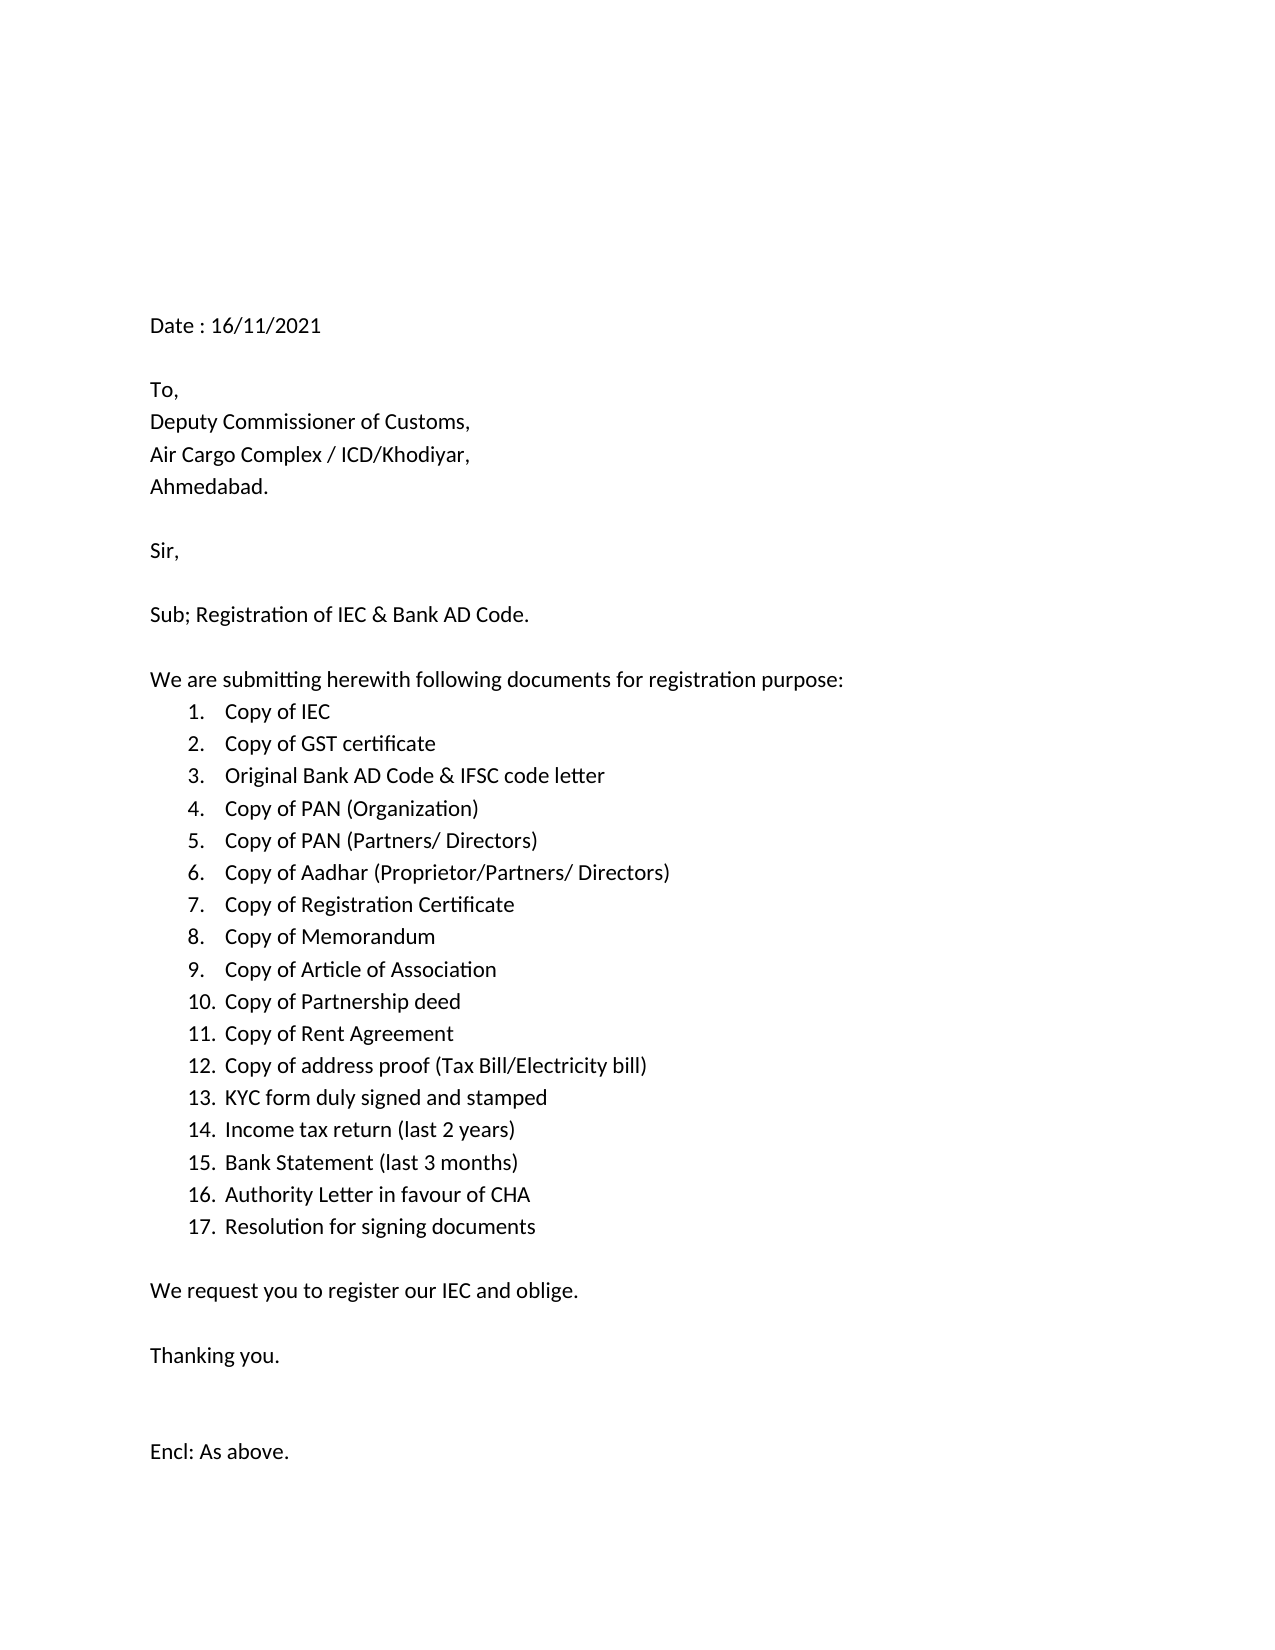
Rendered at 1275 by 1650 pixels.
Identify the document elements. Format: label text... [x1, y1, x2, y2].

list Resolution for signing documents [187, 1212, 1125, 1240]
text Encl: As above. [150, 1437, 1125, 1466]
text Air Cargo Complex / ICD/Khodiyar, [150, 440, 1125, 468]
text Deputy Commissioner of Customs, [150, 407, 1125, 436]
list KYC form duly signed and stamped [187, 1083, 1125, 1111]
list Copy of address proof (Tax Bill/Electricity bill) [187, 1051, 1125, 1079]
text We request you to register our IEC and oblige. [150, 1277, 1125, 1304]
text We are submitting herewith following documents for registration purpose: [150, 665, 1125, 693]
list Authority Letter in favour of CHA [187, 1180, 1125, 1208]
list Copy of Partnership deed [187, 987, 1125, 1015]
text Date : 16/11/2021 [150, 311, 1125, 339]
text To, [150, 375, 1125, 403]
list Copy of GST certificate [187, 729, 1125, 757]
text Sir, [150, 536, 1125, 564]
list Copy of Rent Agreement [187, 1019, 1125, 1047]
text Ahmedabad. [150, 472, 1125, 500]
list Bank Statement (last 3 months) [187, 1148, 1125, 1176]
text Thanking you. [150, 1341, 1125, 1369]
list Income tax return (last 2 years) [187, 1116, 1125, 1144]
text Sub; Registration of IEC & Bank AD Code. [150, 601, 1125, 629]
list Copy of Aadhar (Proprietor/Partners/ Directors) [187, 858, 1125, 886]
list Copy of IEC [187, 697, 1125, 725]
list Copy of PAN (Organization) [187, 794, 1125, 822]
list Copy of Registration Certificate [187, 890, 1125, 918]
list Copy of Memorandum [187, 922, 1125, 951]
list Copy of Article of Association [187, 955, 1125, 983]
list Copy of PAN (Partners/ Directors) [187, 826, 1125, 854]
list Original Bank AD Code & IFSC code letter [187, 762, 1125, 789]
